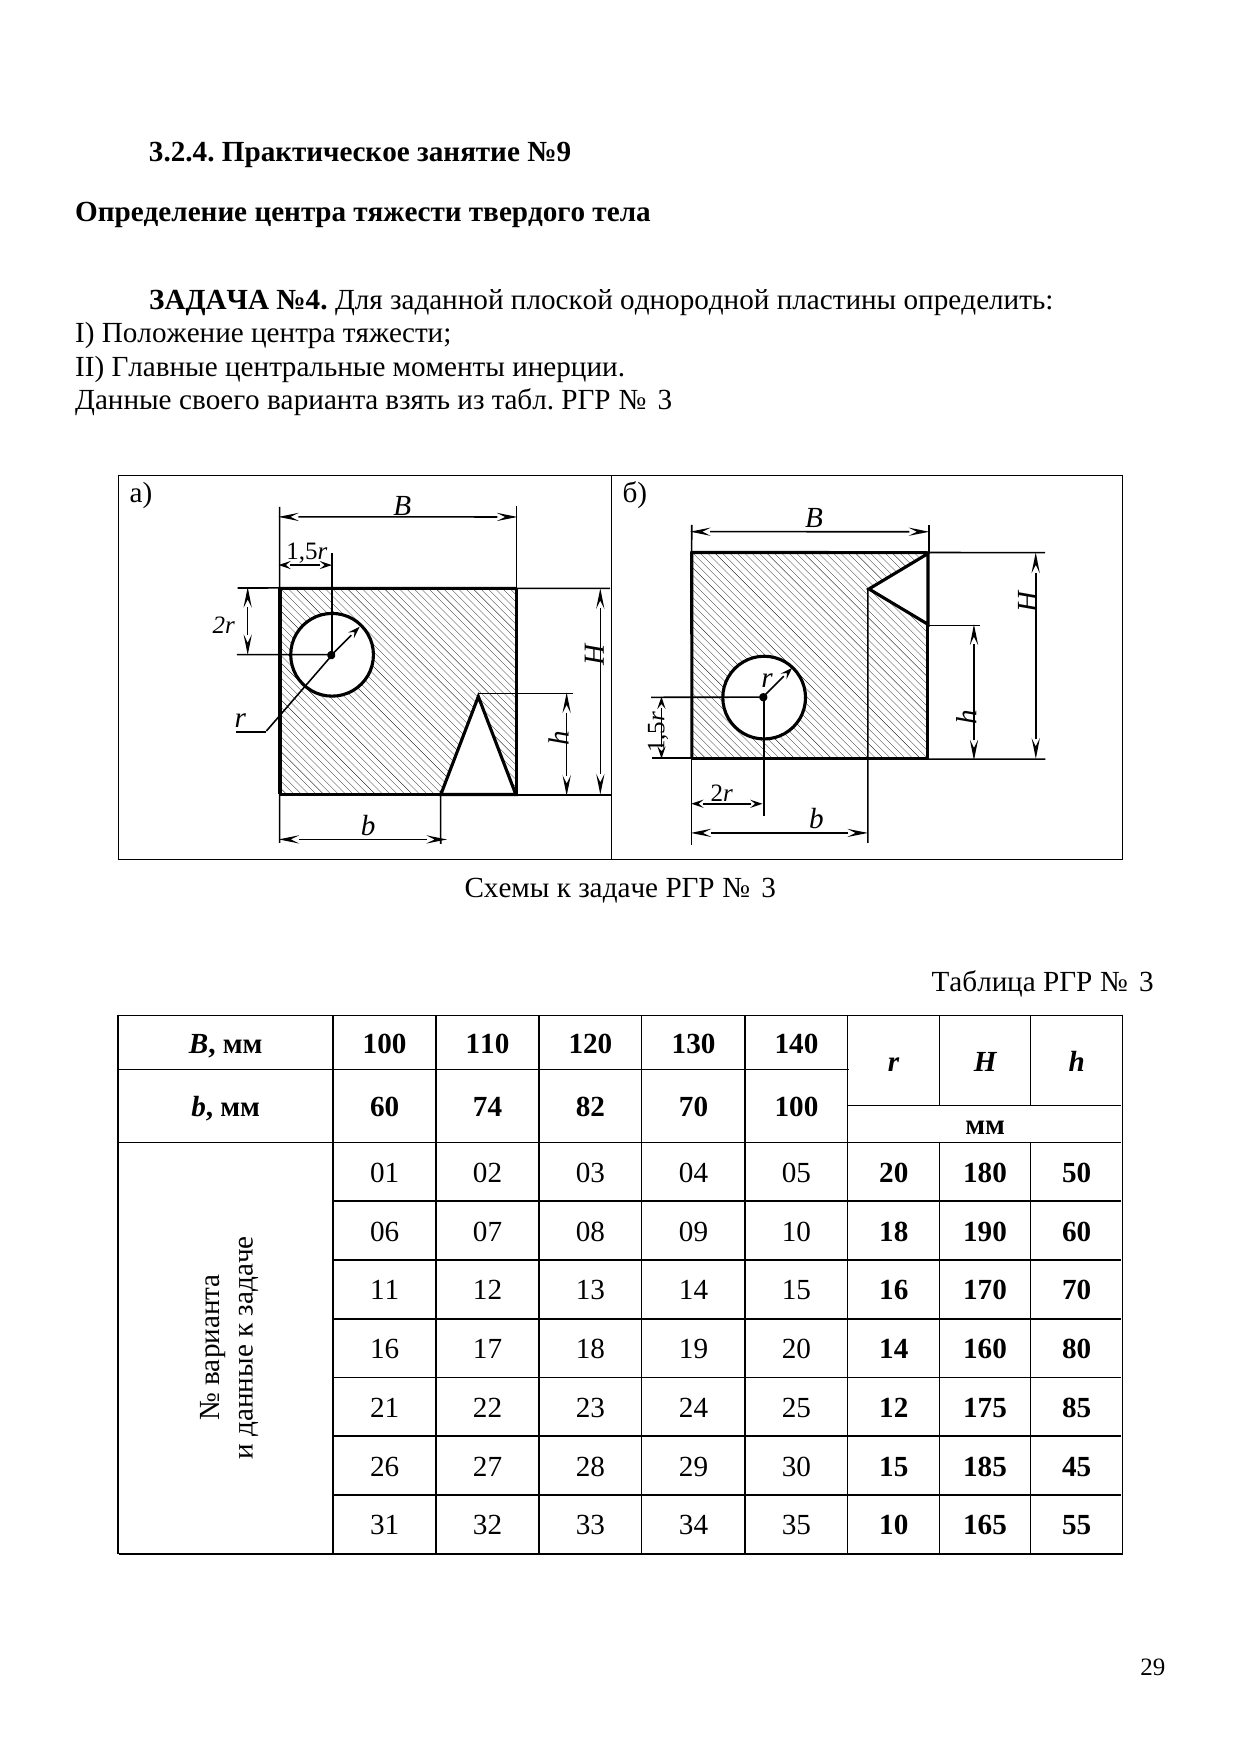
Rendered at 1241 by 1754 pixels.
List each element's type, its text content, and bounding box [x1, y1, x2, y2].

table_cell 34 [642, 1496, 744, 1553]
table_cell 22 [437, 1378, 538, 1435]
table_cell 13 [540, 1261, 641, 1318]
table_cell 20 [848, 1143, 939, 1200]
table_cell 80 [1031, 1318, 1122, 1377]
table_cell 15 [746, 1261, 847, 1318]
table_cell 16 [334, 1320, 435, 1377]
table_cell 30 [746, 1437, 847, 1494]
table_cell 12 [437, 1261, 538, 1318]
table_header а) [119, 476, 611, 859]
table_header 140 [746, 1016, 847, 1069]
table_cell 180 [940, 1143, 1030, 1200]
table_cell № варианта и данные к задаче [119, 1143, 332, 1553]
table_cell 18 [848, 1202, 939, 1259]
table_cell 11 [334, 1261, 435, 1318]
table_cell 60 [1031, 1200, 1122, 1259]
text Определение центра тяжести твердого тела [75, 194, 1165, 227]
table_cell 26 [334, 1437, 435, 1494]
table_cell 28 [540, 1437, 641, 1494]
table_cell 190 [940, 1202, 1030, 1259]
table_cell 19 [642, 1320, 744, 1377]
table_cell Схемы к задаче РГР № 3 [118, 860, 1122, 914]
table_cell 03 [540, 1143, 641, 1200]
table_cell 160 [940, 1320, 1030, 1377]
text Данные своего варианта взять из табл. РГР № 3 [75, 382, 1165, 416]
table_cell 33 [540, 1496, 641, 1553]
table_cell 25 [746, 1378, 847, 1435]
table_cell 70 [1031, 1259, 1122, 1318]
table_cell 16 [848, 1261, 939, 1318]
text 3.2.4. Практическое занятие №9 [75, 134, 1165, 168]
table_cell 21 [334, 1378, 435, 1435]
table_cell 74 [437, 1070, 538, 1142]
table_cell 35 [746, 1496, 847, 1553]
table_cell 45 [1031, 1435, 1122, 1494]
text Таблица РГР № 3 [104, 964, 1153, 998]
table_cell 07 [437, 1202, 538, 1259]
table_cell 14 [848, 1320, 939, 1377]
table_header 130 [642, 1016, 744, 1069]
table_header 120 [540, 1016, 641, 1069]
table_cell 15 [848, 1437, 939, 1494]
table_cell 60 [334, 1070, 435, 1142]
table_cell b, мм [119, 1070, 332, 1142]
table_cell 06 [334, 1202, 435, 1259]
table_cell 10 [848, 1496, 939, 1553]
table_cell 05 [746, 1143, 847, 1200]
table_cell 04 [642, 1143, 744, 1200]
table_cell 170 [940, 1261, 1030, 1318]
table_cell 70 [642, 1070, 744, 1142]
table_header 110 [437, 1016, 538, 1069]
table_cell 10 [746, 1202, 847, 1259]
table_cell 27 [437, 1437, 538, 1494]
table_header В, мм [119, 1016, 332, 1069]
table_cell 24 [642, 1378, 744, 1435]
table_cell 165 [940, 1496, 1030, 1553]
table_header б) [612, 476, 1122, 859]
table_cell 23 [540, 1378, 641, 1435]
text II) Главные центральные моменты инерции. [75, 349, 1165, 382]
table_cell 01 [334, 1143, 435, 1200]
table_cell 09 [642, 1202, 744, 1259]
table_cell мм [848, 1105, 1122, 1142]
table_cell 185 [940, 1437, 1030, 1494]
text I) Положение центра тяжести; [75, 315, 1165, 349]
table_cell 50 [1031, 1142, 1122, 1200]
table_header Н [940, 1016, 1030, 1105]
table_cell 02 [437, 1143, 538, 1200]
text ЗАДАЧА №4. Для заданной плоской однородной пластины определить: [75, 282, 1165, 315]
table_cell 31 [334, 1496, 435, 1553]
table_cell 100 [746, 1070, 847, 1142]
table_cell 29 [642, 1437, 744, 1494]
table_header h [1031, 1016, 1122, 1105]
table_header 100 [334, 1016, 435, 1069]
table_cell 14 [642, 1261, 744, 1318]
table_header r [848, 1016, 939, 1105]
table_cell 17 [437, 1320, 538, 1377]
table_cell 32 [437, 1496, 538, 1553]
table_cell 18 [540, 1320, 641, 1377]
table_cell 82 [540, 1070, 641, 1142]
table_cell 175 [940, 1378, 1030, 1435]
table_cell 12 [848, 1378, 939, 1435]
table_cell 85 [1031, 1377, 1122, 1435]
table_cell 55 [1031, 1494, 1122, 1553]
table_cell 20 [746, 1320, 847, 1377]
table_cell 08 [540, 1202, 641, 1259]
